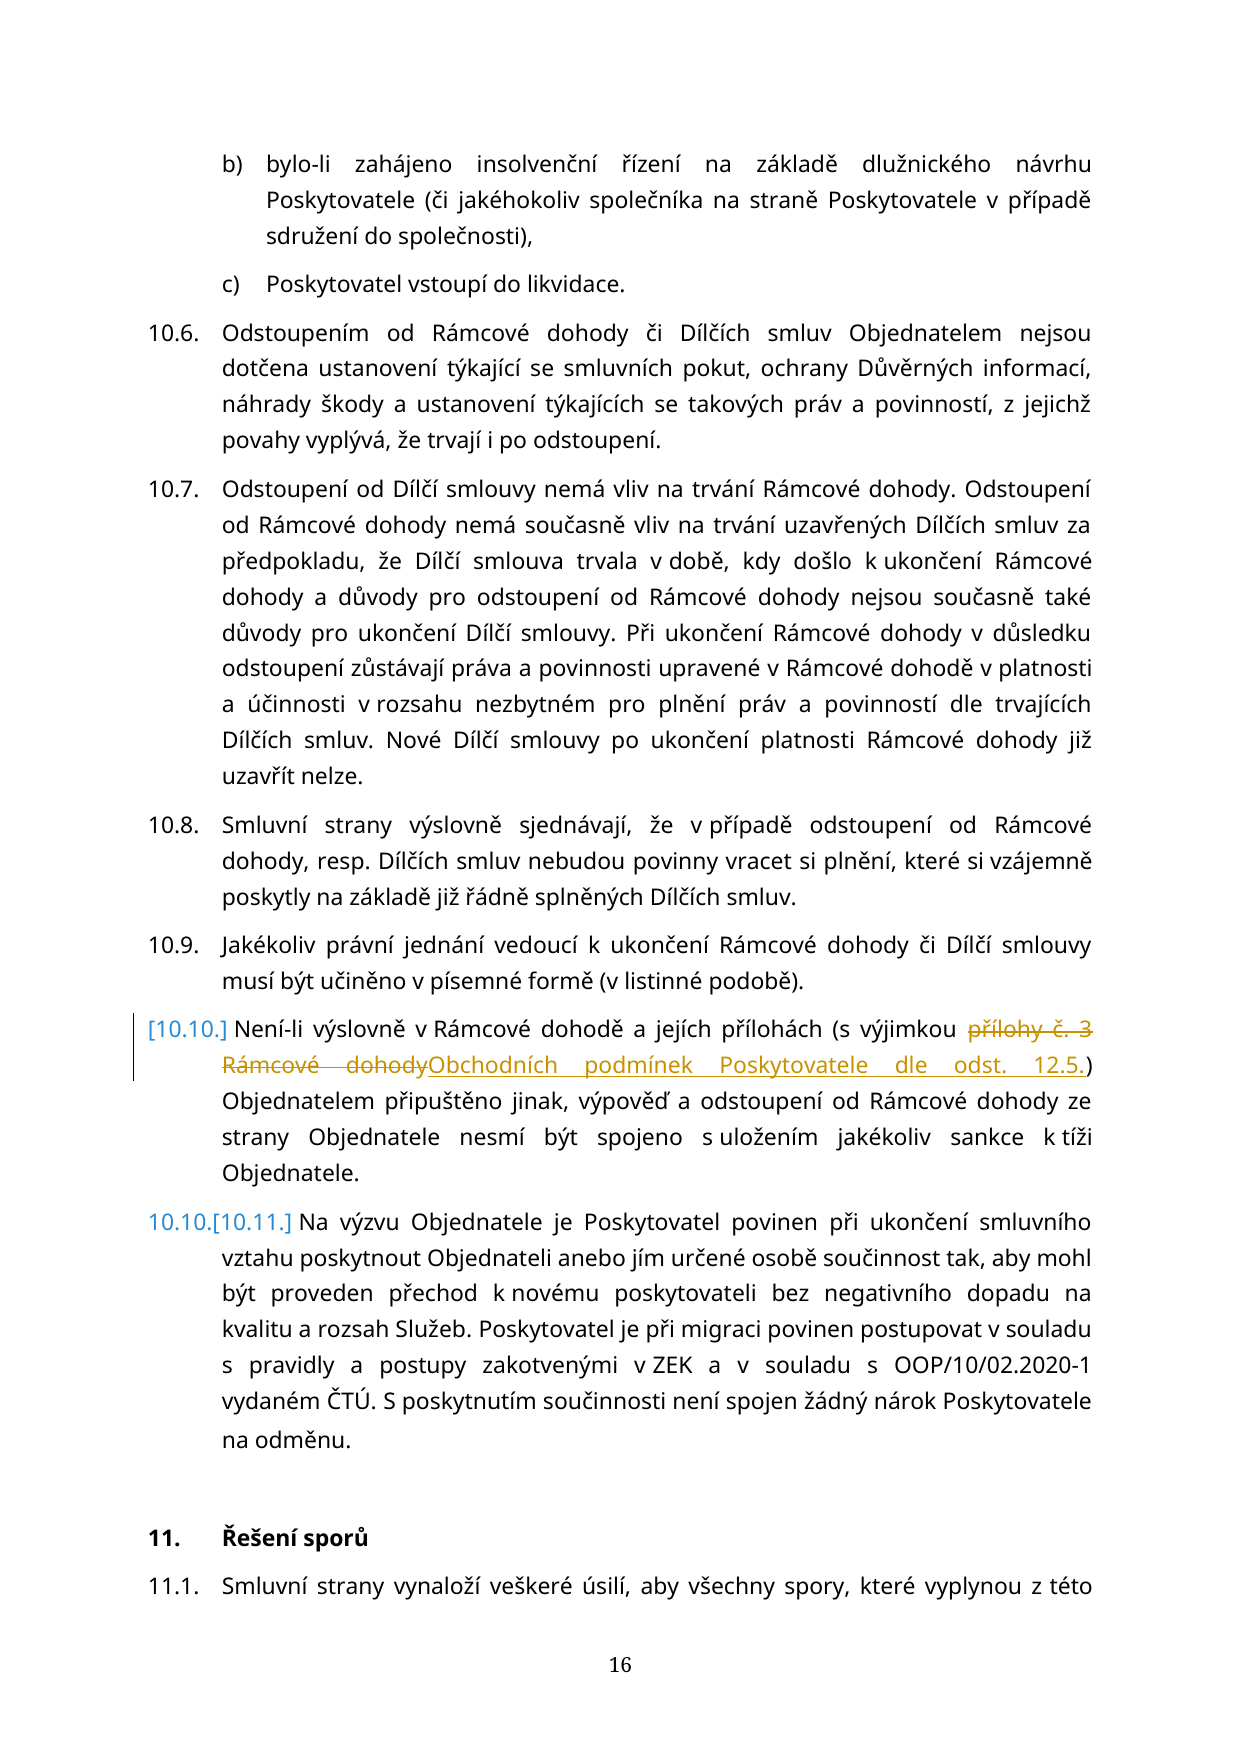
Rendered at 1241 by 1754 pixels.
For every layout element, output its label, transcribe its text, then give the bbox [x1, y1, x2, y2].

list Odstoupením od Rámcové dohody či Dílčích smluv Objednatelem nejsou dotčena ustanovení týkající se smluvních pokut, ochrany Důvěrných informací, náhrady škody a ustanovení týkajících se takových práv a povinností, z jejichž povahy vyplývá, že trvají i po odstoupení. [148, 316, 1092, 456]
text c) Poskytovatel vstoupí do likvidace. [222, 268, 1092, 299]
list Není-li výslovně v Rámcové dohodě a jejích přílohách (s výjimkou ) Objednatelem připuštěno jinak, výpověď a odstoupení od Rámcové dohody ze strany Objednatele nesmí být spojeno s uložením jakékoliv sankce k tíži Objednatele. [148, 1013, 1092, 1188]
text b) bylo-li zahájeno insolvenční řízení na základě dlužnického návrhu Poskytovatele (či jakéhokoliv společníka na straně Poskytovatele v případě sdružení do společnosti), [222, 148, 1092, 251]
list Smluvní strany výslovně sjednávají, že v případě odstoupení od Rámcové dohody, resp. Dílčích smluv nebudou povinny vracet si plnění, které si vzájemně poskytly na základě již řádně splněných Dílčích smluv. [148, 809, 1092, 912]
list Odstoupení od Dílčí smlouvy nemá vliv na trvání Rámcové dohody. Odstoupení od Rámcové dohody nemá současně vliv na trvání uzavřených Dílčích smluv za předpokladu, že Dílčí smlouva trvala v době, kdy došlo k ukončení Rámcové dohody a důvody pro odstoupení od Rámcové dohody nejsou současně také důvody pro ukončení Dílčí smlouvy. Při ukončení Rámcové dohody v důsledku odstoupení zůstávají práva a povinnosti upravené v Rámcové dohodě v platnosti a účinnosti v rozsahu nezbytném pro plnění práv a povinností dle trvajících Dílčích smluv. Nové Dílčí smlouvy po ukončení platnosti Rámcové dohody již uzavřít nelze. [148, 473, 1092, 791]
list Na výzvu Objednatele je Poskytovatel povinen při ukončení smluvního vztahu poskytnout Objednateli anebo jím určené osobě součinnost tak, aby mohl být proveden přechod k novému poskytovateli bez negativního dopadu na kvalitu a rozsah Služeb. Poskytovatel je při migraci povinen postupovat v souladu s pravidly a postupy zakotvenými v ZEK a v souladu s OOP/10/02.2020-1 vydaném ČTÚ. S poskytnutím součinnosti není spojen žádný nárok Poskytovatele na odměnu. [148, 1206, 1092, 1456]
list Řešení sporů [148, 1522, 1092, 1553]
list Jakékoliv právní jednání vedoucí k ukončení Rámcové dohody či Dílčí smlouvy musí být učiněno v písemné formě (v listinné podobě). [148, 929, 1092, 996]
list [148, 1570, 1092, 1601]
